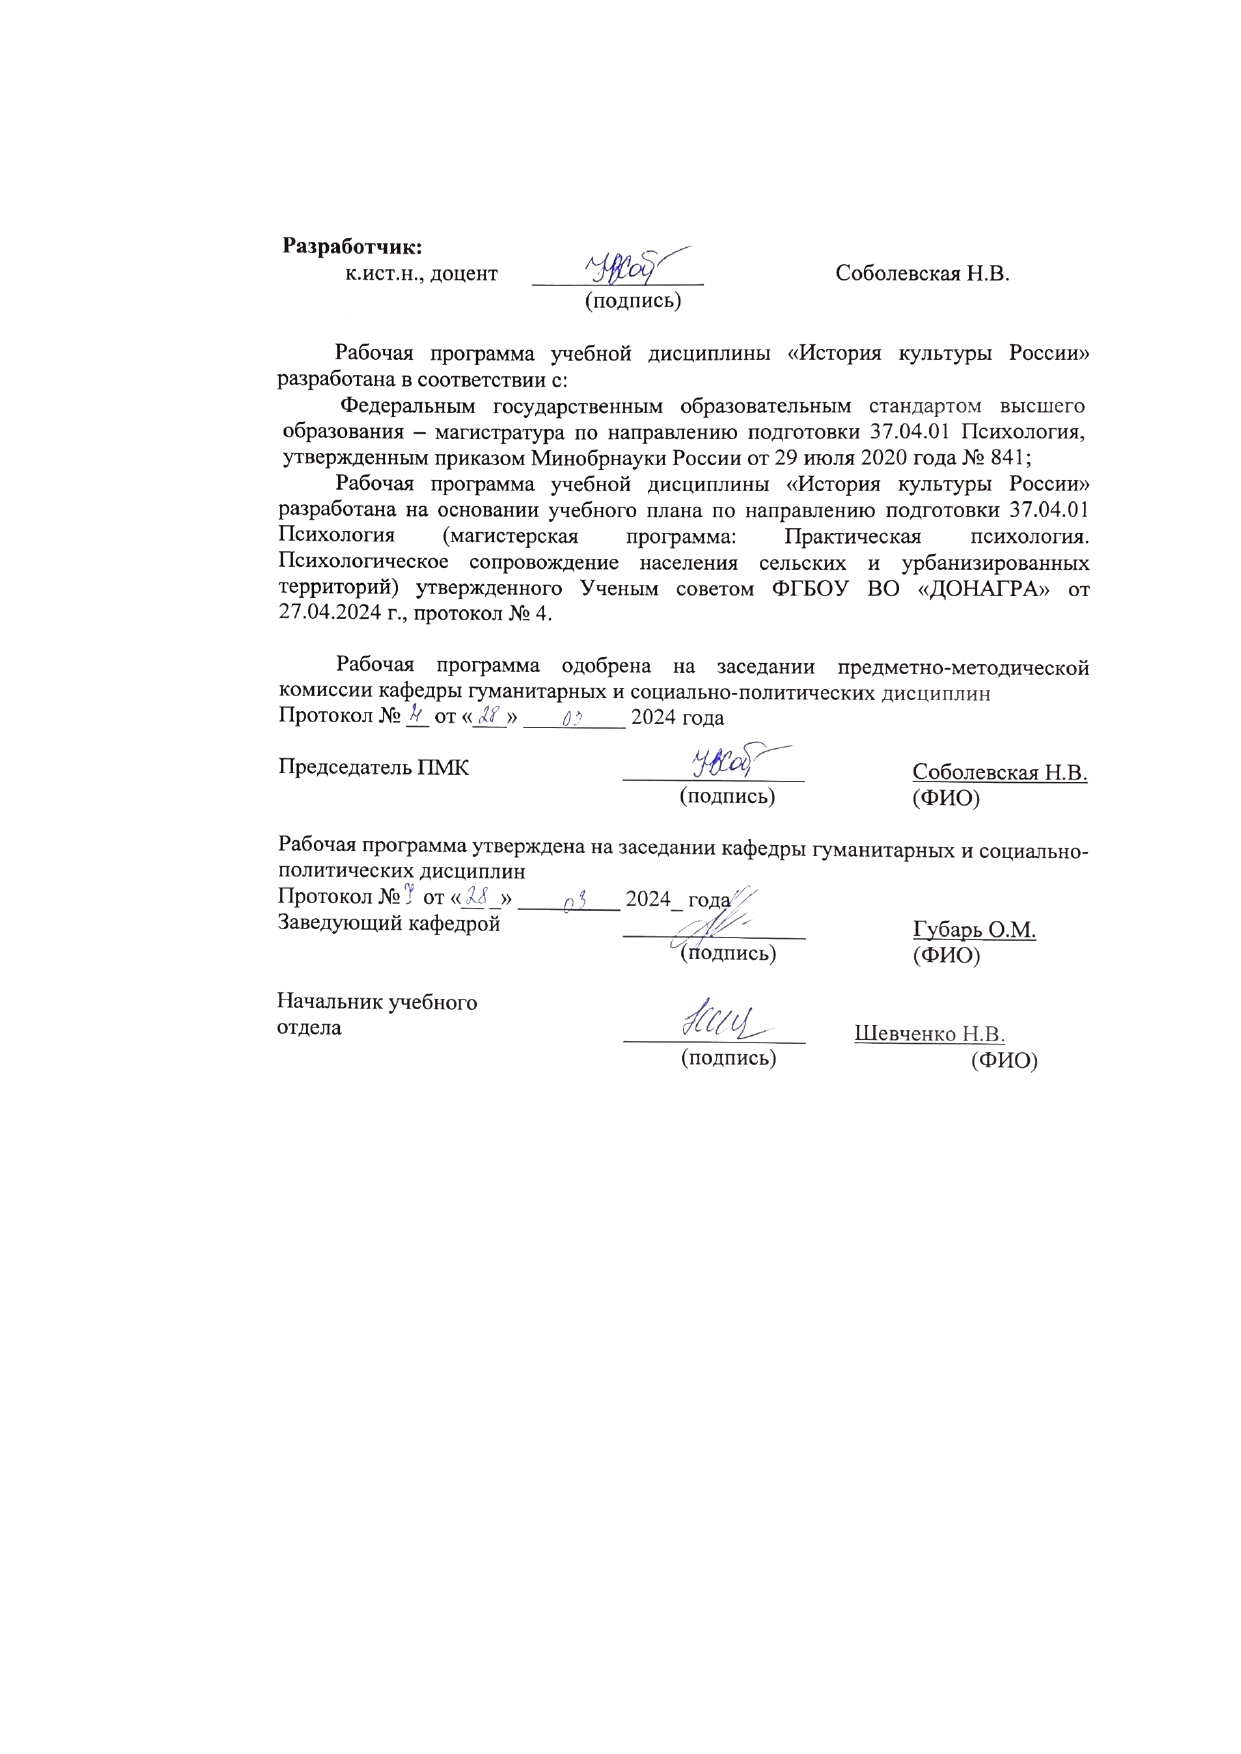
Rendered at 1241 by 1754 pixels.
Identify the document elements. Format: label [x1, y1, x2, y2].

picture [177, 118, 1122, 1440]
